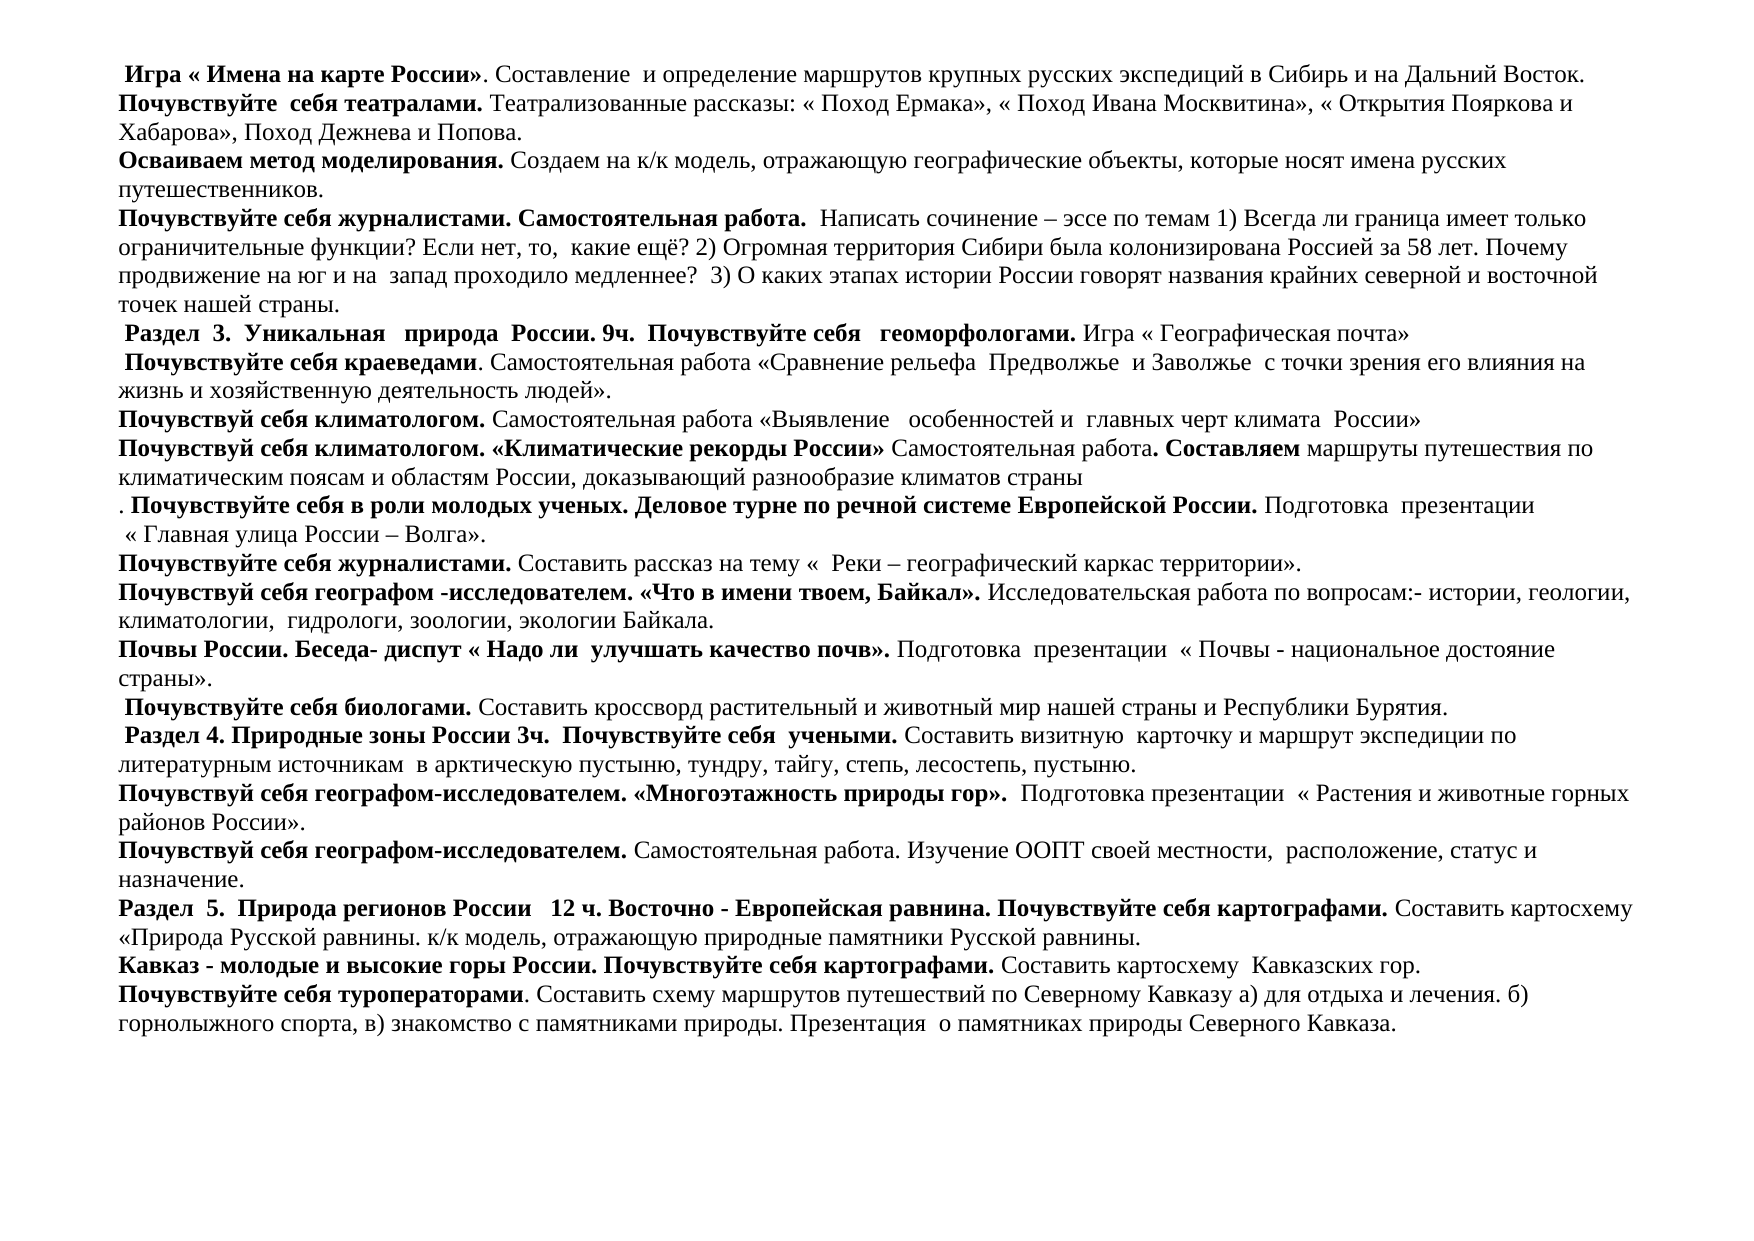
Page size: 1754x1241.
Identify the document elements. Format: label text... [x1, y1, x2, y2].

text Кавказ - молодые и высокие горы России. Почувствуйте себя картографами. Составить картосхему Кавказских гор. [118, 950, 1636, 979]
text « Главная улица России – Волга». [118, 519, 1636, 548]
text Почувствуй себя климатологом. Самостоятельная работа «Выявление особенностей и главных черт климата России» [118, 404, 1636, 433]
text Почувствуй себя географом-исследователем. «Многоэтажность природы гор». Подготовка презентации « Растения и животные горных районов России». [118, 778, 1636, 835]
text Почувствуй себя климатологом. «Климатические рекорды России» Самостоятельная работа. Составляем маршруты путешествия по климатическим поясам и областям России, доказывающий разнообразие климатов страны [118, 433, 1636, 490]
text Раздел 4. Природные зоны России 3ч. Почувствуйте себя учеными. Составить визитную карточку и маршрут экспедиции по литературным источникам в арктическую пустыню, тундру, тайгу, степь, лесостепь, пустыню. [118, 720, 1636, 778]
text Осваиваем метод моделирования. Создаем на к/к модель, отражающую географические объекты, которые носят имена русских путешественников. [118, 145, 1636, 203]
text Почувствуй себя географом-исследователем. Самостоятельная работа. Изучение ООПТ своей местности, расположение, статус и назначение. [118, 835, 1636, 893]
text Почвы России. Беседа- диспут « Надо ли улучшать качество почв». Подготовка презентации « Почвы - национальное достояние страны». [118, 634, 1636, 692]
text Раздел 3. Уникальная природа России. 9ч. Почувствуйте себя геоморфологами. Игра « Географическая почта» [118, 318, 1636, 347]
text Почувствуйте себя журналистами. Самостоятельная работа. Написать сочинение – эссе по темам 1) Всегда ли граница имеет только ограничительные функции? Если нет, то, какие ещё? 2) Огромная территория Сибири была колонизирована Россией за 58 лет. Почему продвижение на юг и на запад проходило медленнее? 3) О каких этапах истории России говорят названия крайних северной и восточной точек нашей страны. [118, 203, 1636, 318]
text Раздел 5. Природа регионов России 12 ч. Восточно - Европейская равнина. Почувствуйте себя картографами. Составить картосхему «Природа Русской равнины. к/к модель, отражающую природные памятники Русской равнины. [118, 893, 1636, 950]
text Почувствуйте себя краеведами. Самостоятельная работа «Сравнение рельефа Предволжье и Заволжье с точки зрения его влияния на жизнь и хозяйственную деятельность людей». [118, 347, 1636, 404]
text Игра « Имена на карте России». Составление и определение маршрутов крупных русских экспедиций в Сибирь и на Дальний Восток. Почувствуйте себя театралами. Театрализованные рассказы: « Поход Ермака», « Поход Ивана Москвитина», « Открытия Пояркова и Хабарова», Поход Дежнева и Попова. [118, 59, 1636, 145]
text Почувствуйте себя туроператорами. Составить схему маршрутов путешествий по Северному Кавказу а) для отдыха и лечения. б) горнолыжного спорта, в) знакомство с памятниками природы. Презентация о памятниках природы Северного Кавказа. [118, 979, 1636, 1037]
text Почувствуйте себя биологами. Составить кроссворд растительный и животный мир нашей страны и Республики Бурятия. [118, 692, 1636, 720]
text Почувствуй себя географом -исследователем. «Что в имени твоем, Байкал». Исследовательская работа по вопросам:- истории, геологии, климатологии, гидрологи, зоологии, экологии Байкала. [118, 577, 1636, 634]
text . Почувствуйте себя в роли молодых ученых. Деловое турне по речной системе Европейской России. Подготовка презентации [118, 490, 1636, 519]
text Почувствуйте себя журналистами. Составить рассказ на тему « Реки – географический каркас территории». [118, 548, 1636, 577]
